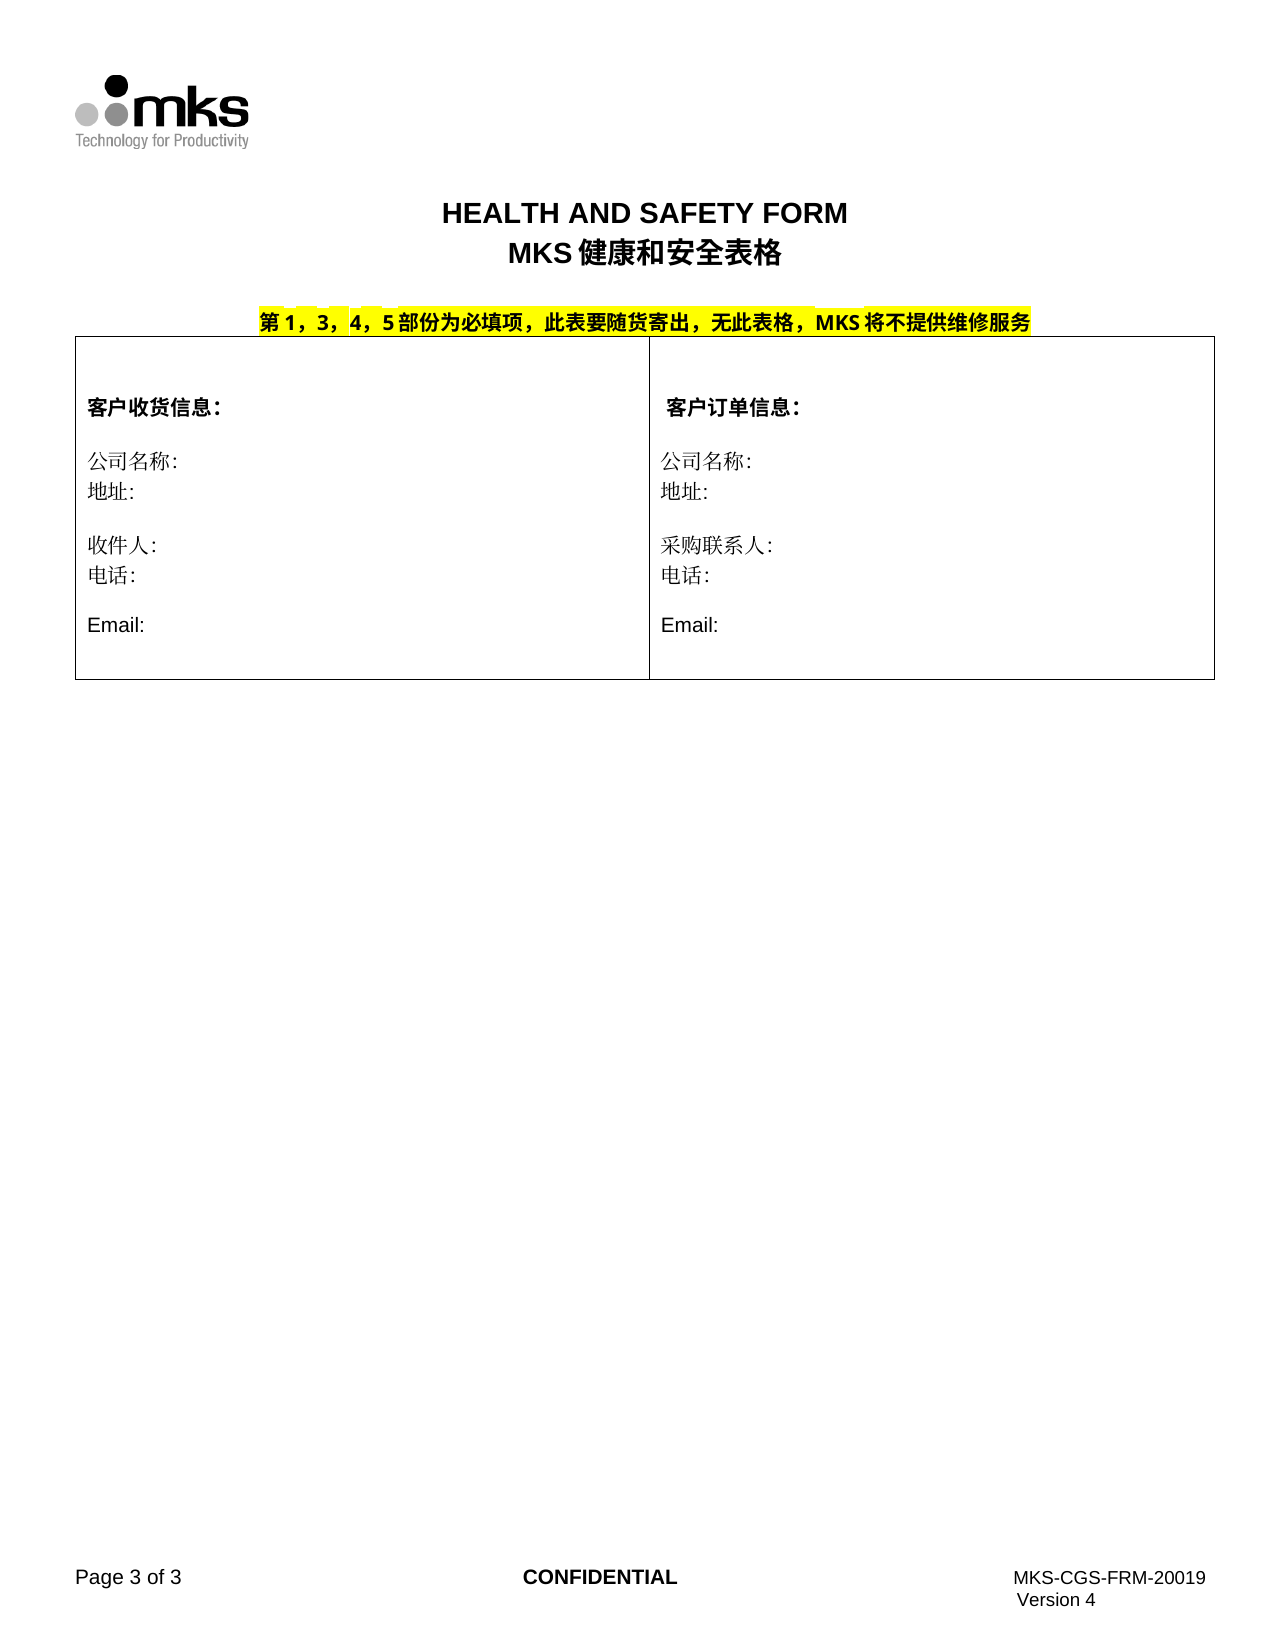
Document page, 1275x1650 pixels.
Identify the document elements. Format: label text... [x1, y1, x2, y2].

table_cell 客户订单信息： 公司名称： 地址: 采购联系人： 电话： Email: [650, 337, 1214, 679]
table_cell 客户收货信息： 公司名称： 地址: 收件人： 电话： Email: [76, 337, 649, 679]
picture [75, 75, 249, 149]
